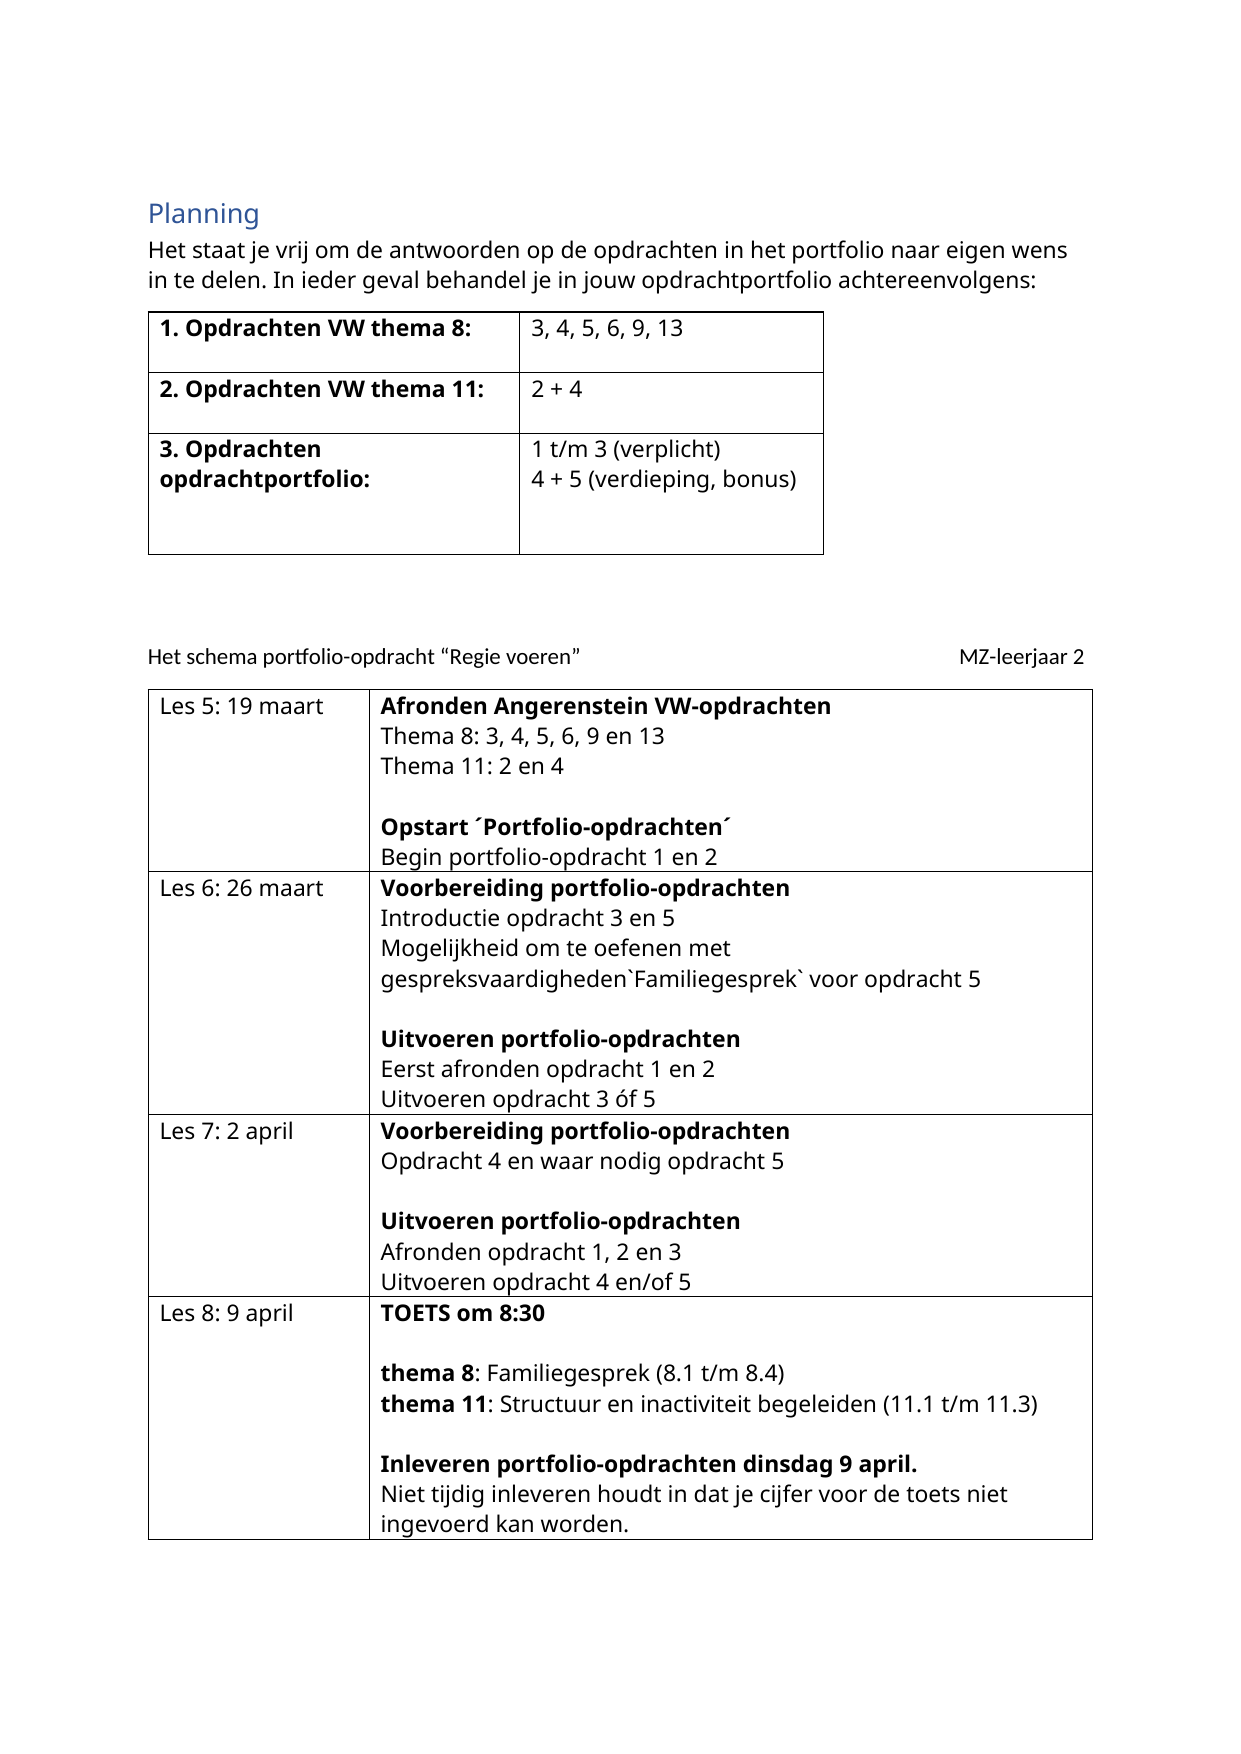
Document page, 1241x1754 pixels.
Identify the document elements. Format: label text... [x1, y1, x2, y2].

table_cell 3. Opdrachten opdrachtportfolio: [149, 434, 519, 554]
table_cell Voorbereiding portfolio-opdrachten Introductie opdracht 3 en 5 Mogelijkheid om te oefenen met gespreksvaardigheden`Familiegesprek` voor opdracht 5 Uitvoeren portfolio-opdrachten Eerst afronden opdracht 1 en 2 Uitvoeren opdracht 3 óf 5 [370, 872, 1092, 1114]
table_cell TOETS om 8:30 thema 8: Familiegesprek (8.1 t/m 8.4) thema 11: Structuur en inactiviteit begeleiden (11.1 t/m 11.3) Inleveren portfolio-opdrachten dinsdag 9 april. Niet tijdig inleveren houdt in dat je cijfer voor de toets niet ingevoerd kan worden. [370, 1297, 1092, 1539]
table_cell Les 7: 2 april [149, 1115, 369, 1296]
text Het schema portfolio-opdracht “Regie voeren” MZ-leerjaar 2 [148, 642, 1093, 670]
table_header 1. Opdrachten VW thema 8: [149, 313, 519, 372]
table_cell Les 8: 9 april [149, 1297, 369, 1539]
table_cell 2 + 4 [520, 373, 823, 432]
subtitle Planning [148, 194, 1093, 231]
table_header Afronden Angerenstein VW-opdrachten Thema 8: 3, 4, 5, 6, 9 en 13 Thema 11: 2 en 4 Opstart ´Portfolio-opdrachten´ Begin portfolio-opdracht 1 en 2 [370, 690, 1092, 871]
table_header Les 5: 19 maart [149, 690, 369, 871]
table_cell Voorbereiding portfolio-opdrachten Opdracht 4 en waar nodig opdracht 5 Uitvoeren portfolio-opdrachten Afronden opdracht 1, 2 en 3 Uitvoeren opdracht 4 en/of 5 [370, 1115, 1092, 1296]
text Het staat je vrij om de antwoorden op de opdrachten in het portfolio naar eigen wens in te delen. In ieder geval behandel je in jouw opdrachtportfolio achtereenvolgens: [148, 234, 1093, 295]
table_cell 1 t/m 3 (verplicht) 4 + 5 (verdieping, bonus) [520, 434, 823, 554]
table_cell Les 6: 26 maart [149, 872, 369, 1114]
table_header 3, 4, 5, 6, 9, 13 [520, 313, 823, 372]
table_cell 2. Opdrachten VW thema 11: [149, 373, 519, 432]
